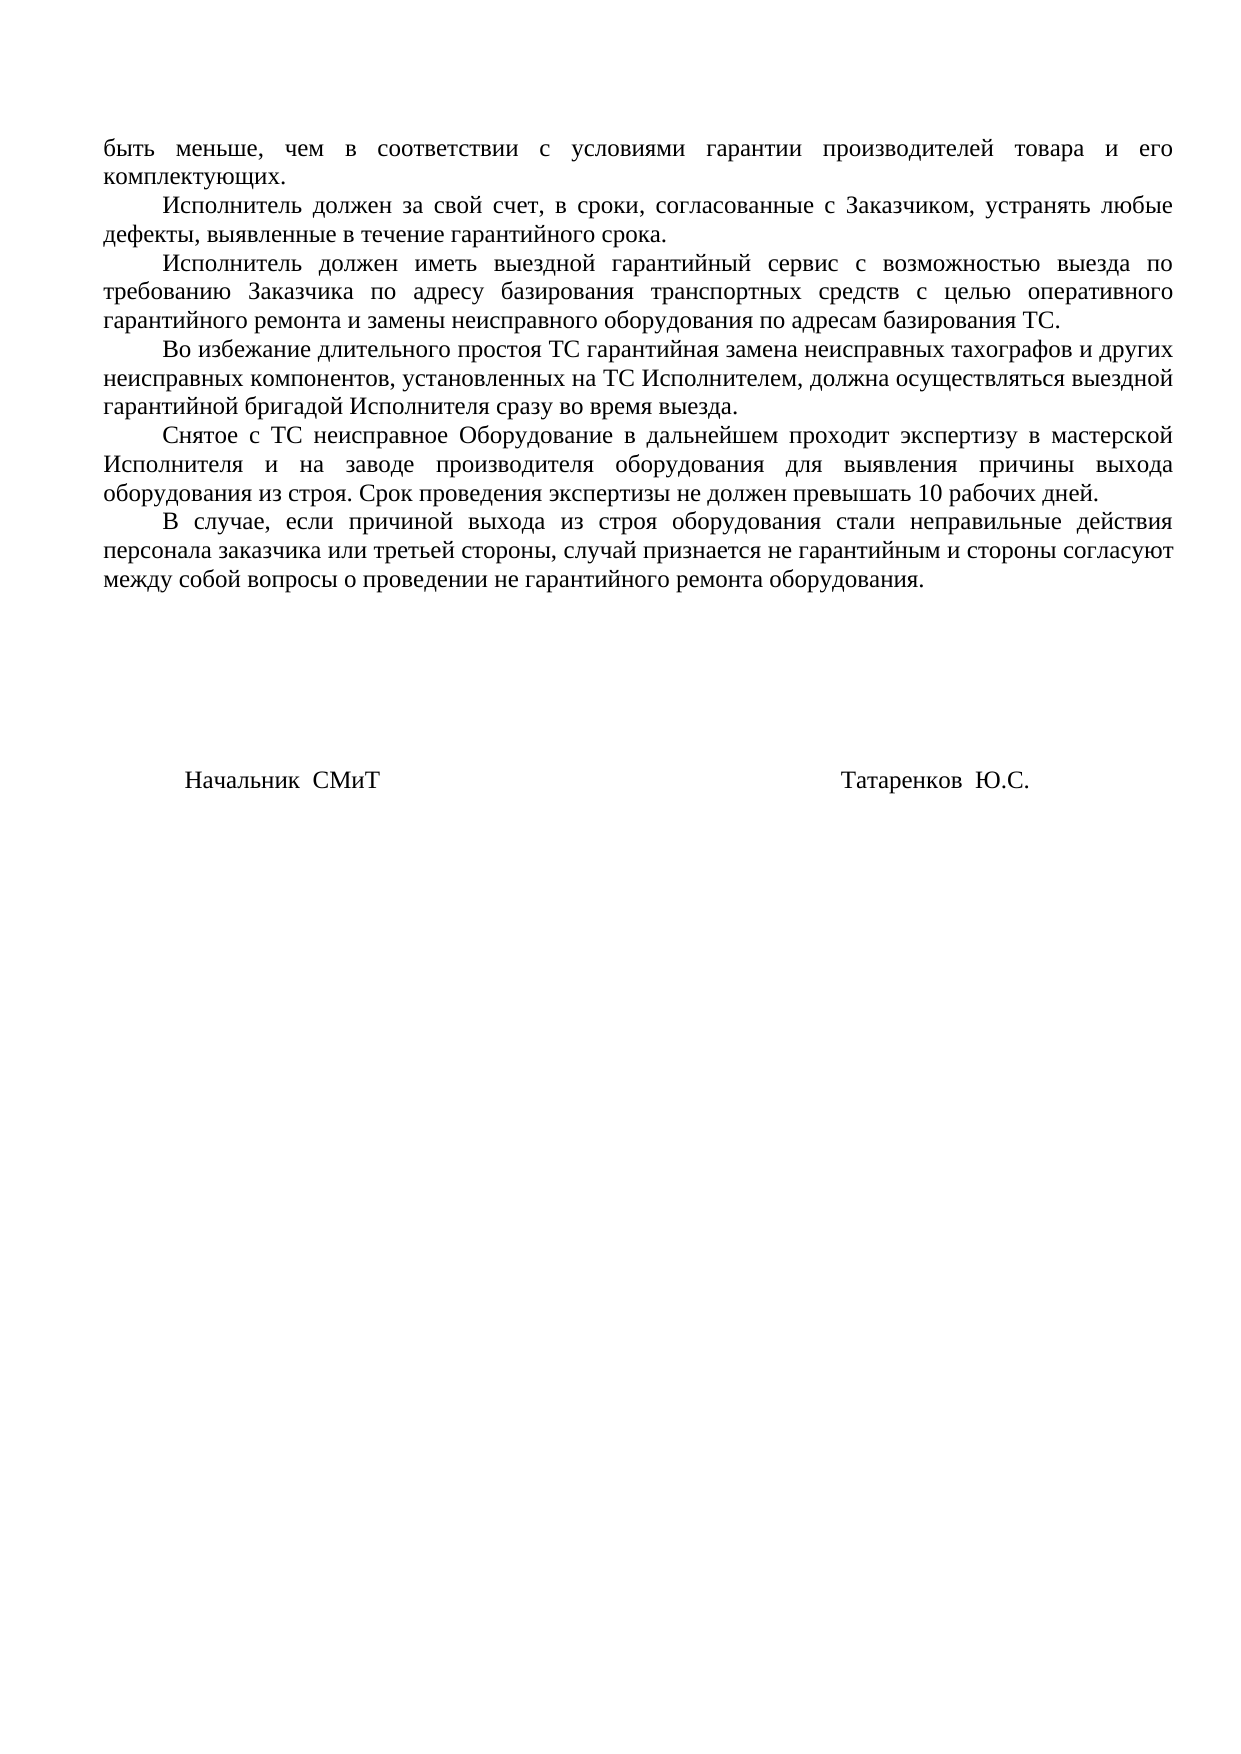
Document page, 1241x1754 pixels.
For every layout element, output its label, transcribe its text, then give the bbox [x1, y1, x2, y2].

text Исполнитель должен иметь выездной гарантийный сервис с возможностью выезда по требованию Заказчика по адресу базирования транспортных средств с целью оперативного гарантийного ремонта и замены неисправного оборудования по адресам базирования ТС. [103, 248, 1174, 334]
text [103, 133, 1174, 190]
text Исполнитель должен за свой счет, в сроки, согласованные с Заказчиком, устранять любые дефекты, выявленные в течение гарантийного срока. [103, 190, 1174, 248]
text Начальник СМиТ Татаренков Ю.С. [103, 765, 1174, 794]
text Снятое с ТС неисправное Оборудование в дальнейшем проходит экспертизу в мастерской Исполнителя и на заводе производителя оборудования для выявления причины выхода оборудования из строя. Срок проведения экспертизы не должен превышать 10 рабочих дней. [103, 420, 1174, 506]
text В случае, если причиной выхода из строя оборудования стали неправильные действия персонала заказчика или третьей стороны, случай признается не гарантийным и стороны согласуют между собой вопросы о проведении не гарантийного ремонта оборудования. [103, 506, 1174, 593]
text Во избежание длительного простоя ТС гарантийная замена неисправных тахографов и других неисправных компонентов, установленных на ТС Исполнителем, должна осуществляться выездной гарантийной бригадой Исполнителя сразу во время выезда. [103, 334, 1174, 420]
